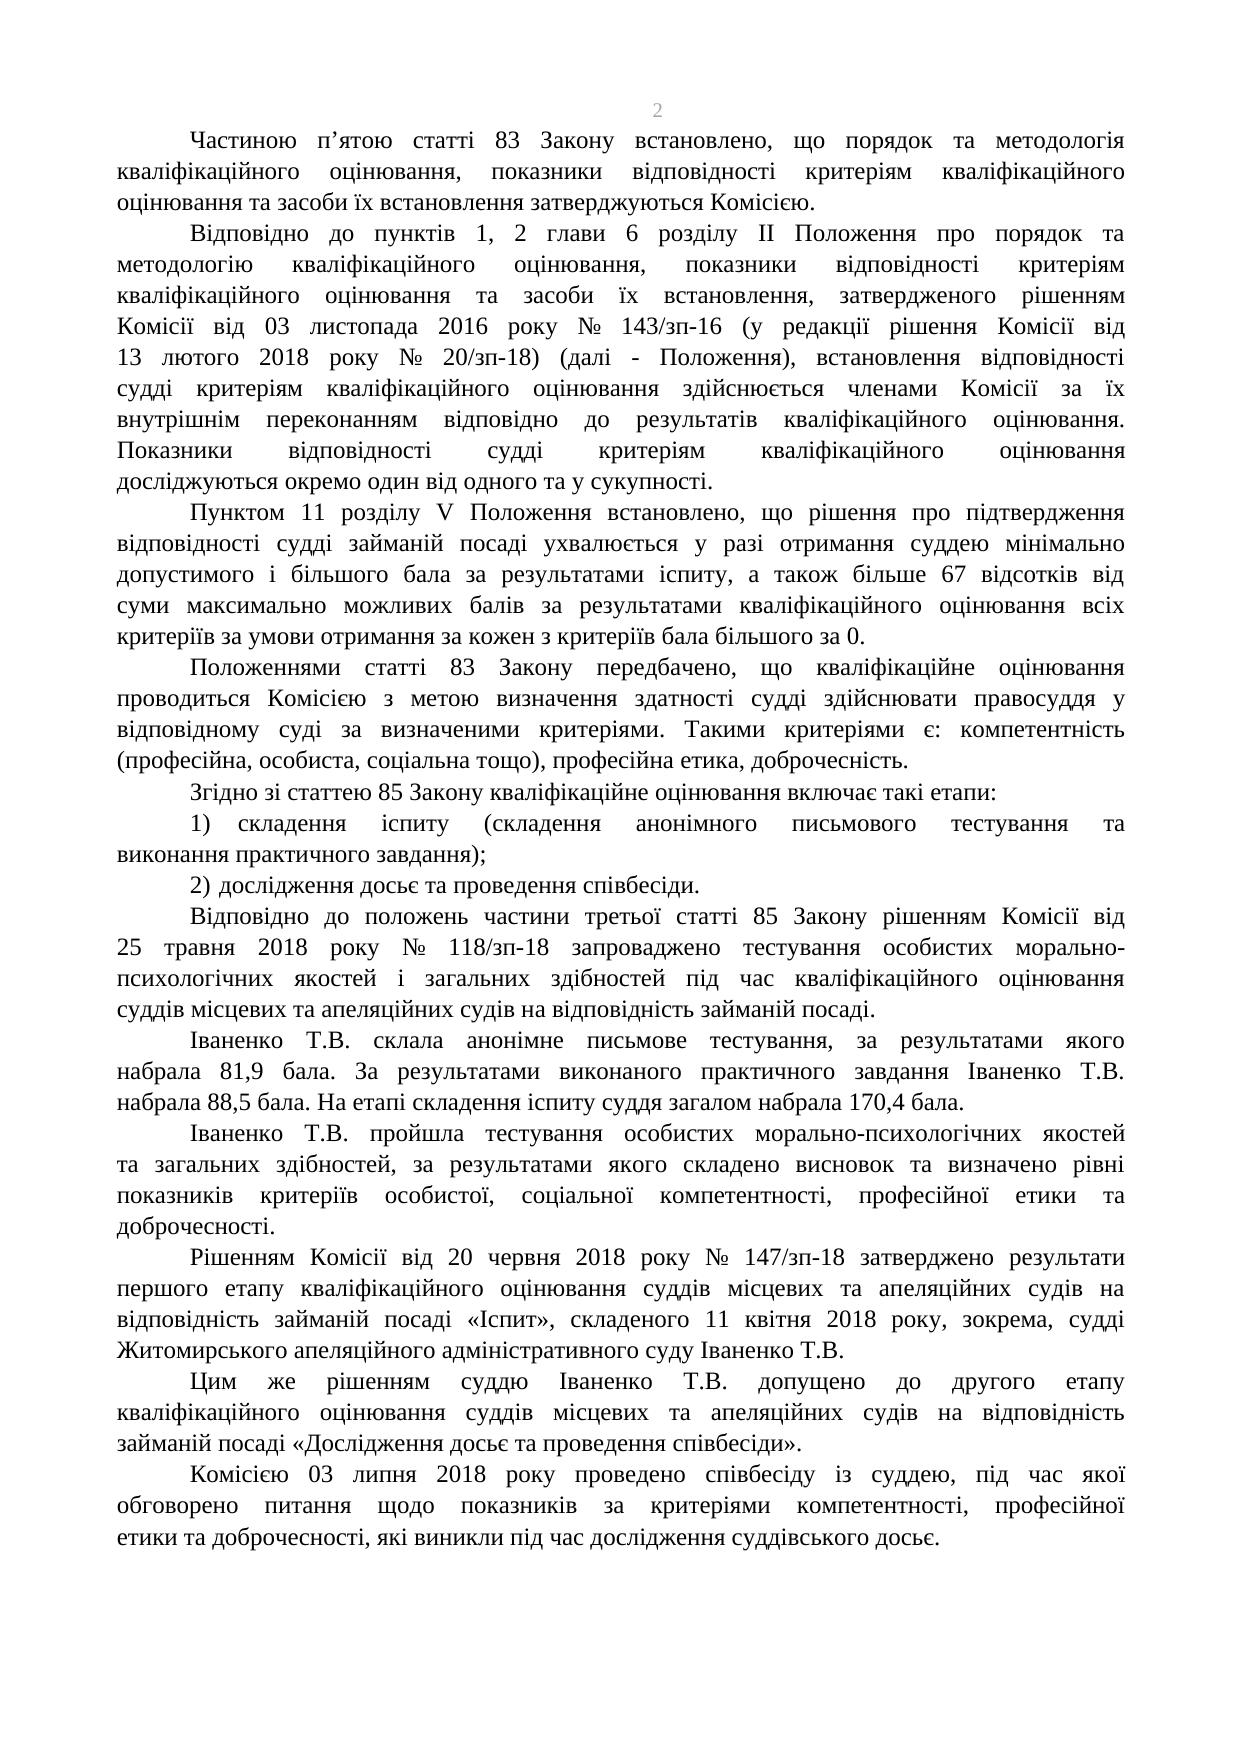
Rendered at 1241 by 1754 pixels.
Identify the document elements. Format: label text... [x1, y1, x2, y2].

text Рішенням Комісії від 20 червня 2018 року № 147/зп-18 затверджено результати першого етапу кваліфікаційного оцінювання суддів місцевих та апеляційних судів на відповідність займаній посаді «Іспит», складеного 11 квітня 2018 року, зокрема, судді Житомирського апеляційного адміністративного суду Іваненко Т.В. [117, 1241, 1126, 1365]
list дослідження досьє та проведення співбесіди. [117, 868, 1128, 899]
text Частиною п’ятою статті 83 Закону встановлено, що порядок та методологія кваліфікаційного оцінювання, показники відповідності критеріям кваліфікаційного оцінювання та засоби їх встановлення затверджуються Комісією. [117, 123, 1126, 216]
text Відповідно до пунктів 1, 2 глави 6 розділу II Положення про порядок та методологію кваліфікаційного оцінювання, показники відповідності критеріям кваліфікаційного оцінювання та засоби їх встановлення, затвердженого рішенням Комісії від 03 листопада 2016 року № 143/зп-16 (у редакції рішення Комісії від 13 лютого 2018 року № 20/зп-18) (далі - Положення), встановлення відповідності судді критеріям кваліфікаційного оцінювання здійснюється членами Комісії за їх внутрішнім переконанням відповідно до результатів кваліфікаційного оцінювання. Показники відповідності судді критеріям кваліфікаційного оцінювання досліджуються окремо один від одного та у сукупності. [117, 216, 1126, 496]
text Пунктом 11 розділу V Положення встановлено, що рішення про підтвердження відповідності судді займаній посаді ухвалюється у разі отримання суддею мінімально допустимого і більшого бала за результатами іспиту, а також більше 67 відсотків від суми максимально можливих балів за результатами кваліфікаційного оцінювання всіх критеріїв за умови отримання за кожен з критеріїв бала більшого за 0. [117, 496, 1126, 651]
text Цим же рішенням суддю Іваненко Т.В. допущено до другого етапу кваліфікаційного оцінювання суддів місцевих та апеляційних судів на відповідність займаній посаді «Дослідження досьє та проведення співбесіди». [117, 1365, 1126, 1458]
text Згідно зі статтею 85 Закону кваліфікаційне оцінювання включає такі етапи: [117, 775, 1128, 806]
text Іваненко Т.В. пройшла тестування особистих морально-психологічних якостей та загальних здібностей, за результатами якого складено висновок та визначено рівні показників критеріїв особистої, соціальної компетентності, професійної етики та доброчесності. [117, 1117, 1126, 1241]
text 2 [117, 92, 1126, 123]
list складення іспиту (складення анонімного письмового тестування та виконання практичного завдання); [117, 806, 1126, 868]
text Положеннями статті 83 Закону передбачено, що кваліфікаційне оцінювання проводиться Комісією з метою визначення здатності судді здійснювати правосуддя у відповідному суді за визначеними критеріями. Такими критеріями є: компетентність (професійна, особиста, соціальна тощо), професійна етика, доброчесність. [117, 651, 1126, 775]
text Відповідно до положень частини третьої статті 85 Закону рішенням Комісії від 25 травня 2018 року № 118/зп-18 запроваджено тестування особистих морально- психологічних якостей і загальних здібностей під час кваліфікаційного оцінювання суддів місцевих та апеляційних судів на відповідність займаній посаді. [117, 899, 1126, 1023]
text Іваненко Т.В. склала анонімне письмове тестування, за результатами якого набрала 81,9 бала. За результатами виконаного практичного завдання Іваненко Т.В. набрала 88,5 бала. На етапі складення іспиту суддя загалом набрала 170,4 бала. [117, 1023, 1126, 1117]
text Комісією 03 липня 2018 року проведено співбесіду із суддею, під час якої обговорено питання щодо показників за критеріями компетентності, професійної етики та доброчесності, які виникли під час дослідження суддівського досьє. [117, 1458, 1126, 1551]
